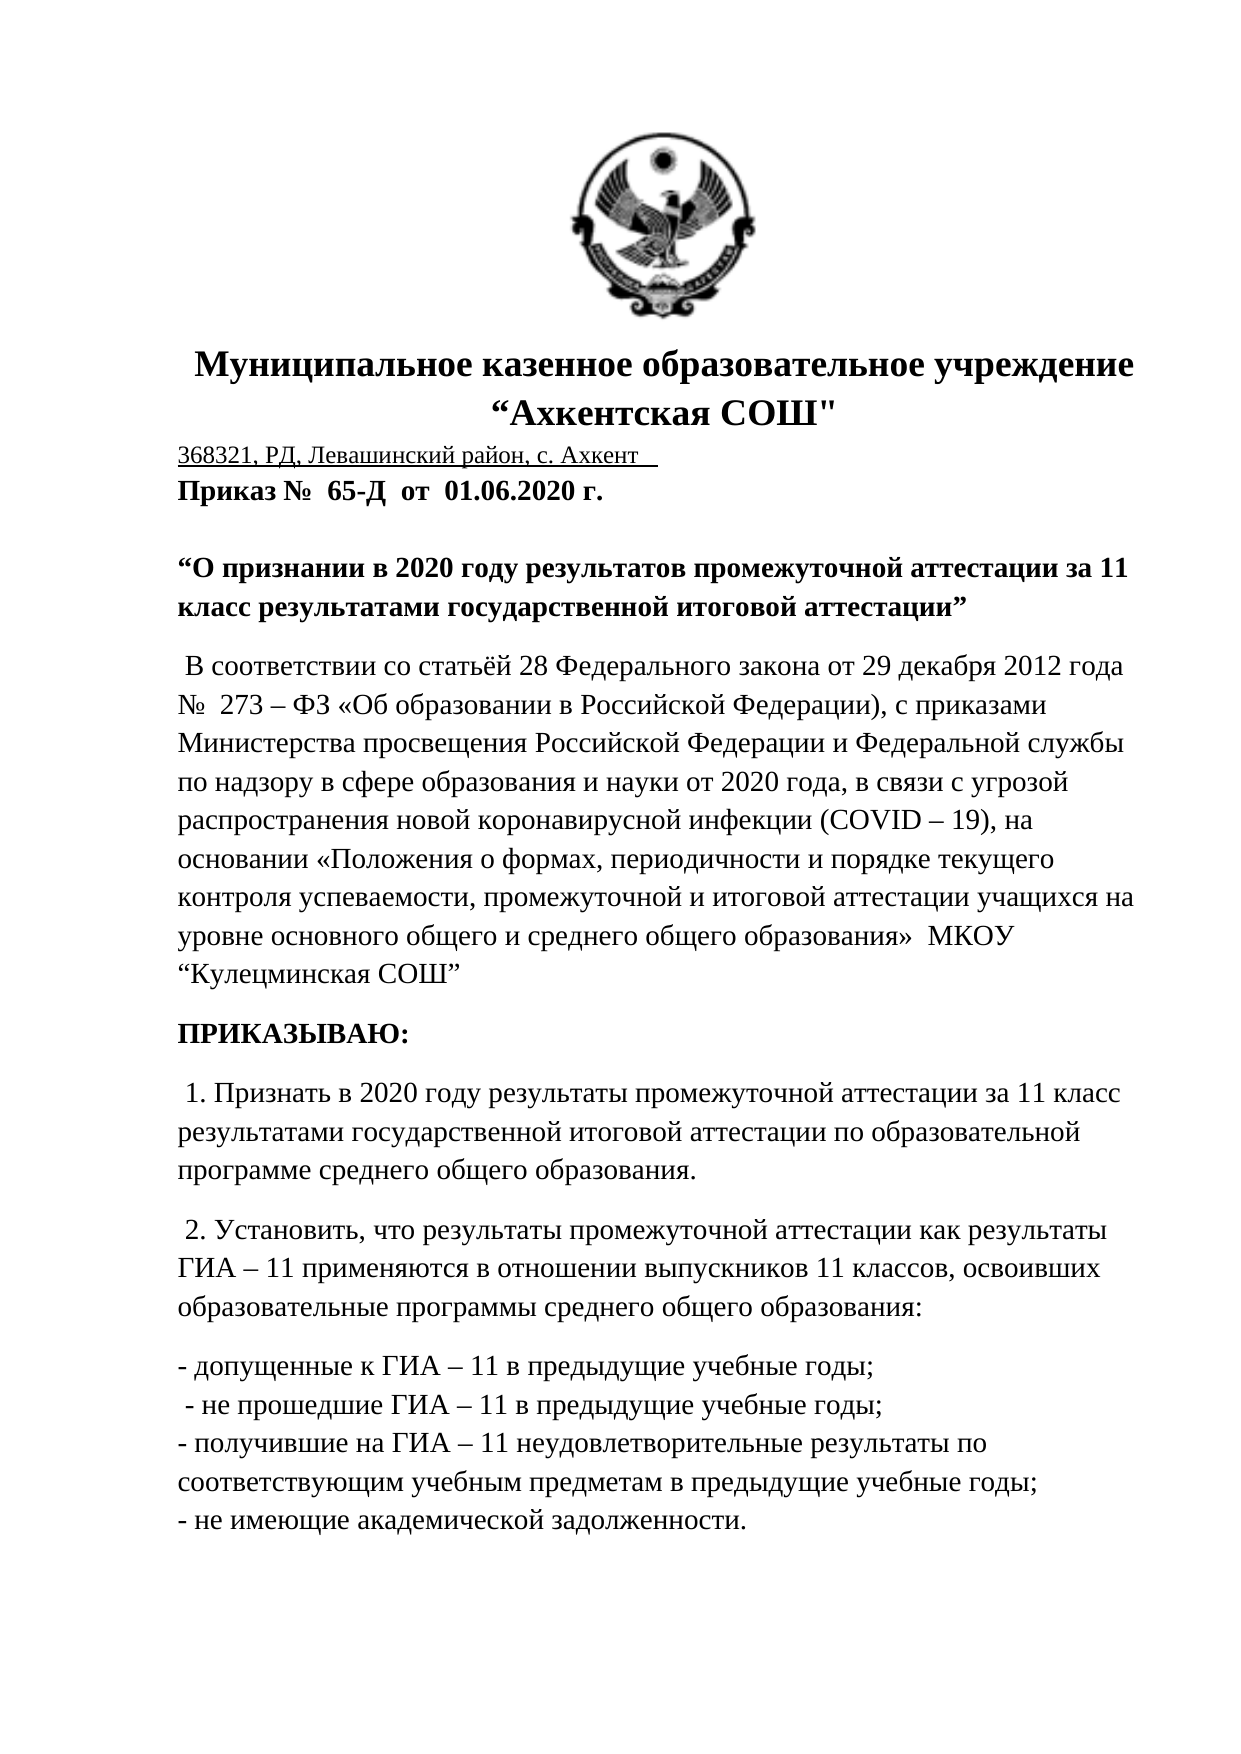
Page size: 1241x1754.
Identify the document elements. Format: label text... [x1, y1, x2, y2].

text - допущенные к ГИА – 11 в предыдущие учебные годы; [177, 1348, 1152, 1382]
text Приказ № 65-Д от 01.06.2020 г. [177, 473, 1152, 507]
text 2. Установить, что результаты промежуточной аттестации как результаты ГИА – 11 применяются в отношении выпускников 11 классов, освоивших образовательные программы среднего общего образования: [177, 1212, 1152, 1322]
text - не прошедшие ГИА – 11 в предыдущие учебные годы; [177, 1387, 1152, 1420]
text В соответствии со статьёй 28 Федерального закона от 29 декабря 2012 года № 273 – ФЗ «Об образовании в Российской Федерации), с приказами Министерства просвещения Российской Федерации и Федеральной службы по надзору в сфере образования и науки от 2020 года, в связи с угрозой распространения новой коронавирусной инфекции (COVID – 19), на основании «Положения о формах, периодичности и порядке текущего контроля успеваемости, промежуточной и итоговой аттестации учащихся на уровне основного общего и среднего общего образования» МКОУ “Кулецминская СОШ” [177, 648, 1152, 990]
text “О признании в 2020 году результатов промежуточной аттестации за 11 класс результатами государственной итоговой аттестации” [177, 550, 1152, 622]
text - получившие на ГИА – 11 неудовлетворительные результаты по соответствующим учебным предметам в предыдущие учебные годы; [177, 1425, 1152, 1497]
text - не имеющие академической задолженности. [177, 1502, 1152, 1536]
text Муниципальное казенное образовательное учреждение “Ахкентская СОШ" [177, 341, 1152, 434]
text 368321, РД, Левашинский район, с. Ахкент [177, 440, 1152, 469]
text ПРИКАЗЫВАЮ: [177, 1016, 1152, 1049]
text 1. Признать в 2020 году результаты промежуточной аттестации за 11 класс результатами государственной итоговой аттестации по образовательной программе среднего общего образования. [177, 1075, 1152, 1186]
